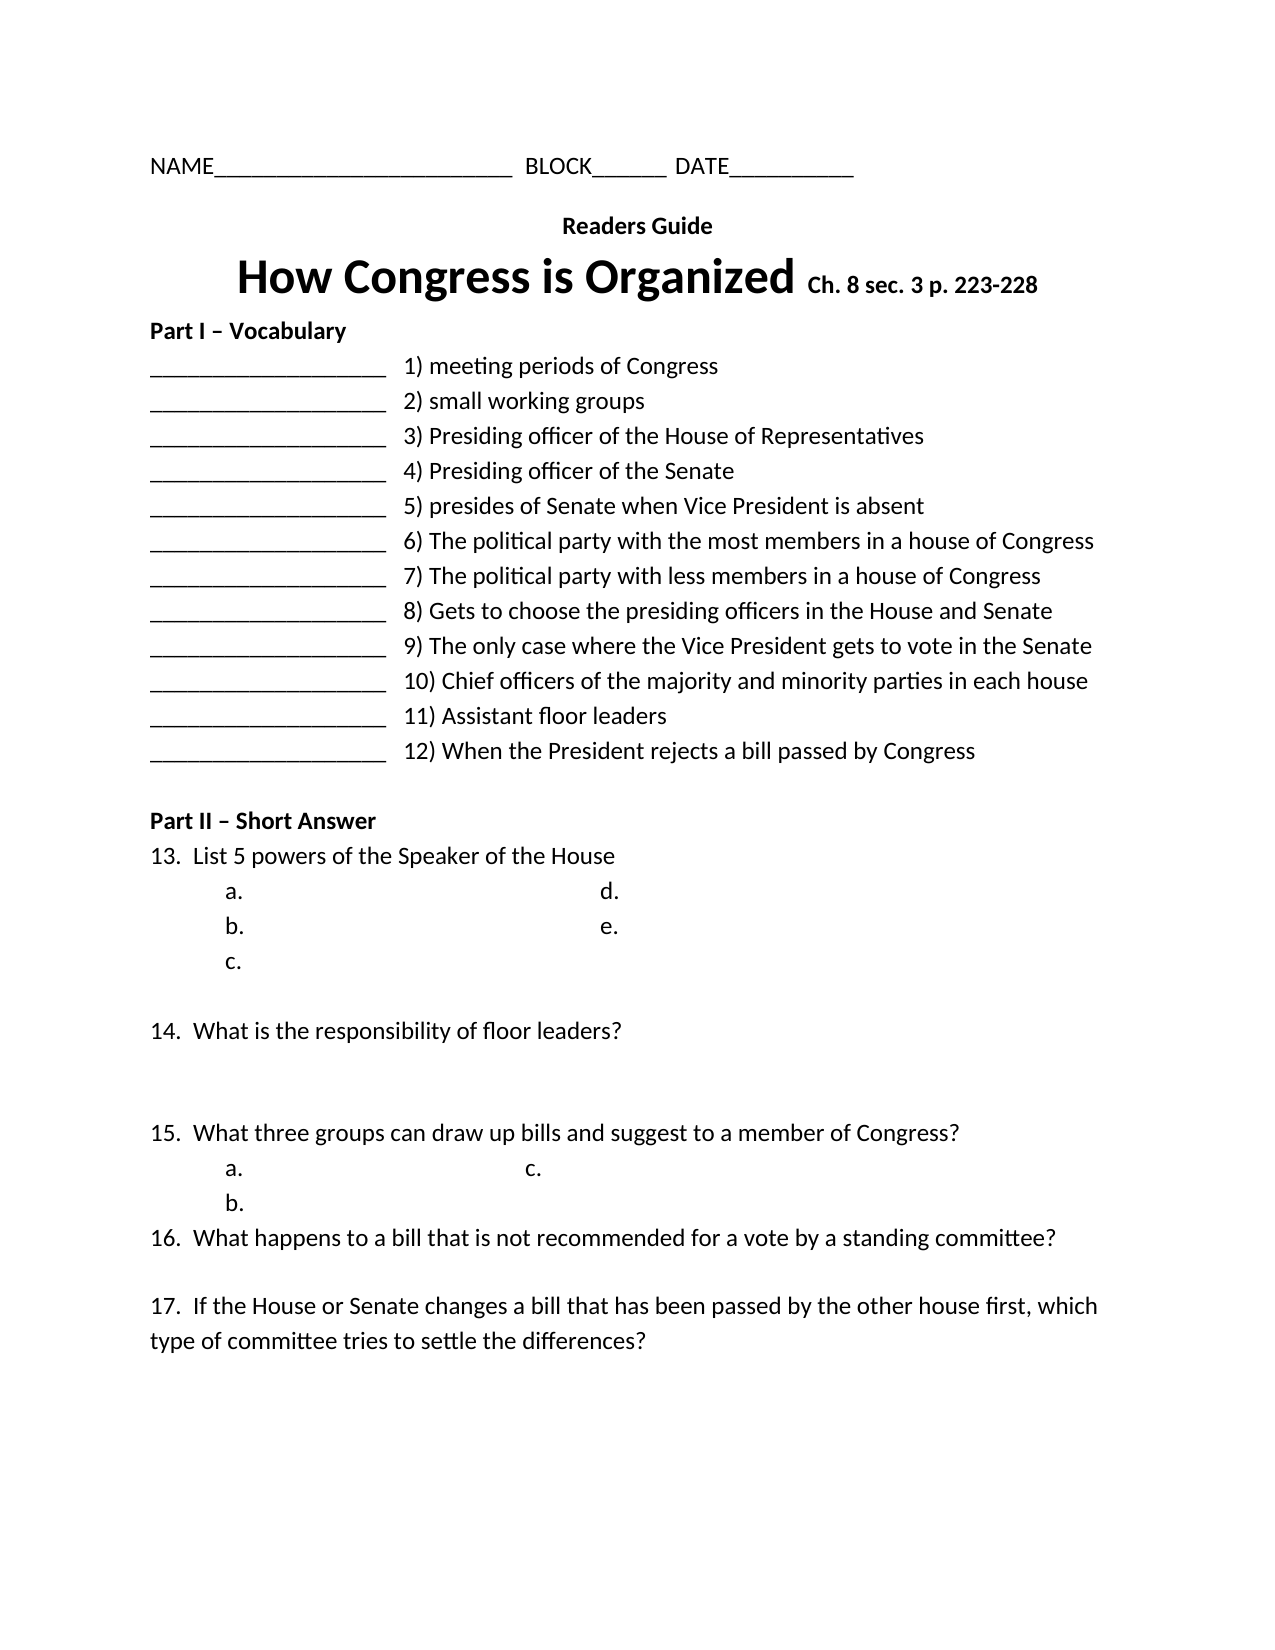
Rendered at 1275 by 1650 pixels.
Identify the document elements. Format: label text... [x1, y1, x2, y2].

text ___________________ 10) Chief officers of the majority and minority parties in each house [150, 665, 1125, 696]
text ___________________ 6) The political party with the most members in a house of Congress [150, 525, 1125, 556]
text 16. What happens to a bill that is not recommended for a vote by a standing committee? [150, 1223, 1125, 1253]
text Part II – Short Answer [150, 805, 1125, 836]
text a. d. [150, 875, 1125, 906]
text ___________________ 3) Presiding officer of the House of Representatives [150, 420, 1125, 451]
text ___________________ 5) presides of Senate when Vice President is absent [150, 490, 1125, 521]
text 13. List 5 powers of the Speaker of the House [150, 840, 1125, 871]
text a. c. [150, 1153, 1125, 1183]
text c. [150, 945, 1125, 976]
text 17. If the House or Senate changes a bill that has been passed by the other house first, which type of committee tries to settle the differences? [150, 1290, 1125, 1356]
text ___________________ 12) When the President rejects a bill passed by Congress [150, 735, 1125, 766]
text ___________________ 4) Presiding officer of the Senate [150, 455, 1125, 486]
text b. [150, 1188, 1125, 1218]
text 15. What three groups can draw up bills and suggest to a member of Congress? [150, 1118, 1125, 1148]
text How Congress is Organized Ch. 8 sec. 3 p. 223-228 [150, 245, 1125, 306]
text 14. What is the responsibility of floor leaders? [150, 1015, 1125, 1046]
text NAME________________________ BLOCK______ DATE__________ [150, 150, 1125, 181]
text ___________________ 7) The political party with less members in a house of Congress [150, 560, 1125, 591]
text Readers Guide [150, 210, 1125, 241]
text Part I – Vocabulary [150, 315, 1125, 346]
text ___________________ 1) meeting periods of Congress [150, 350, 1125, 381]
text ___________________ 8) Gets to choose the presiding officers in the House and Senate [150, 595, 1125, 626]
text ___________________ 2) small working groups [150, 385, 1125, 416]
text ___________________ 11) Assistant floor leaders [150, 700, 1125, 731]
text b. e. [150, 910, 1125, 941]
text ___________________ 9) The only case where the Vice President gets to vote in the Senate [150, 630, 1125, 661]
